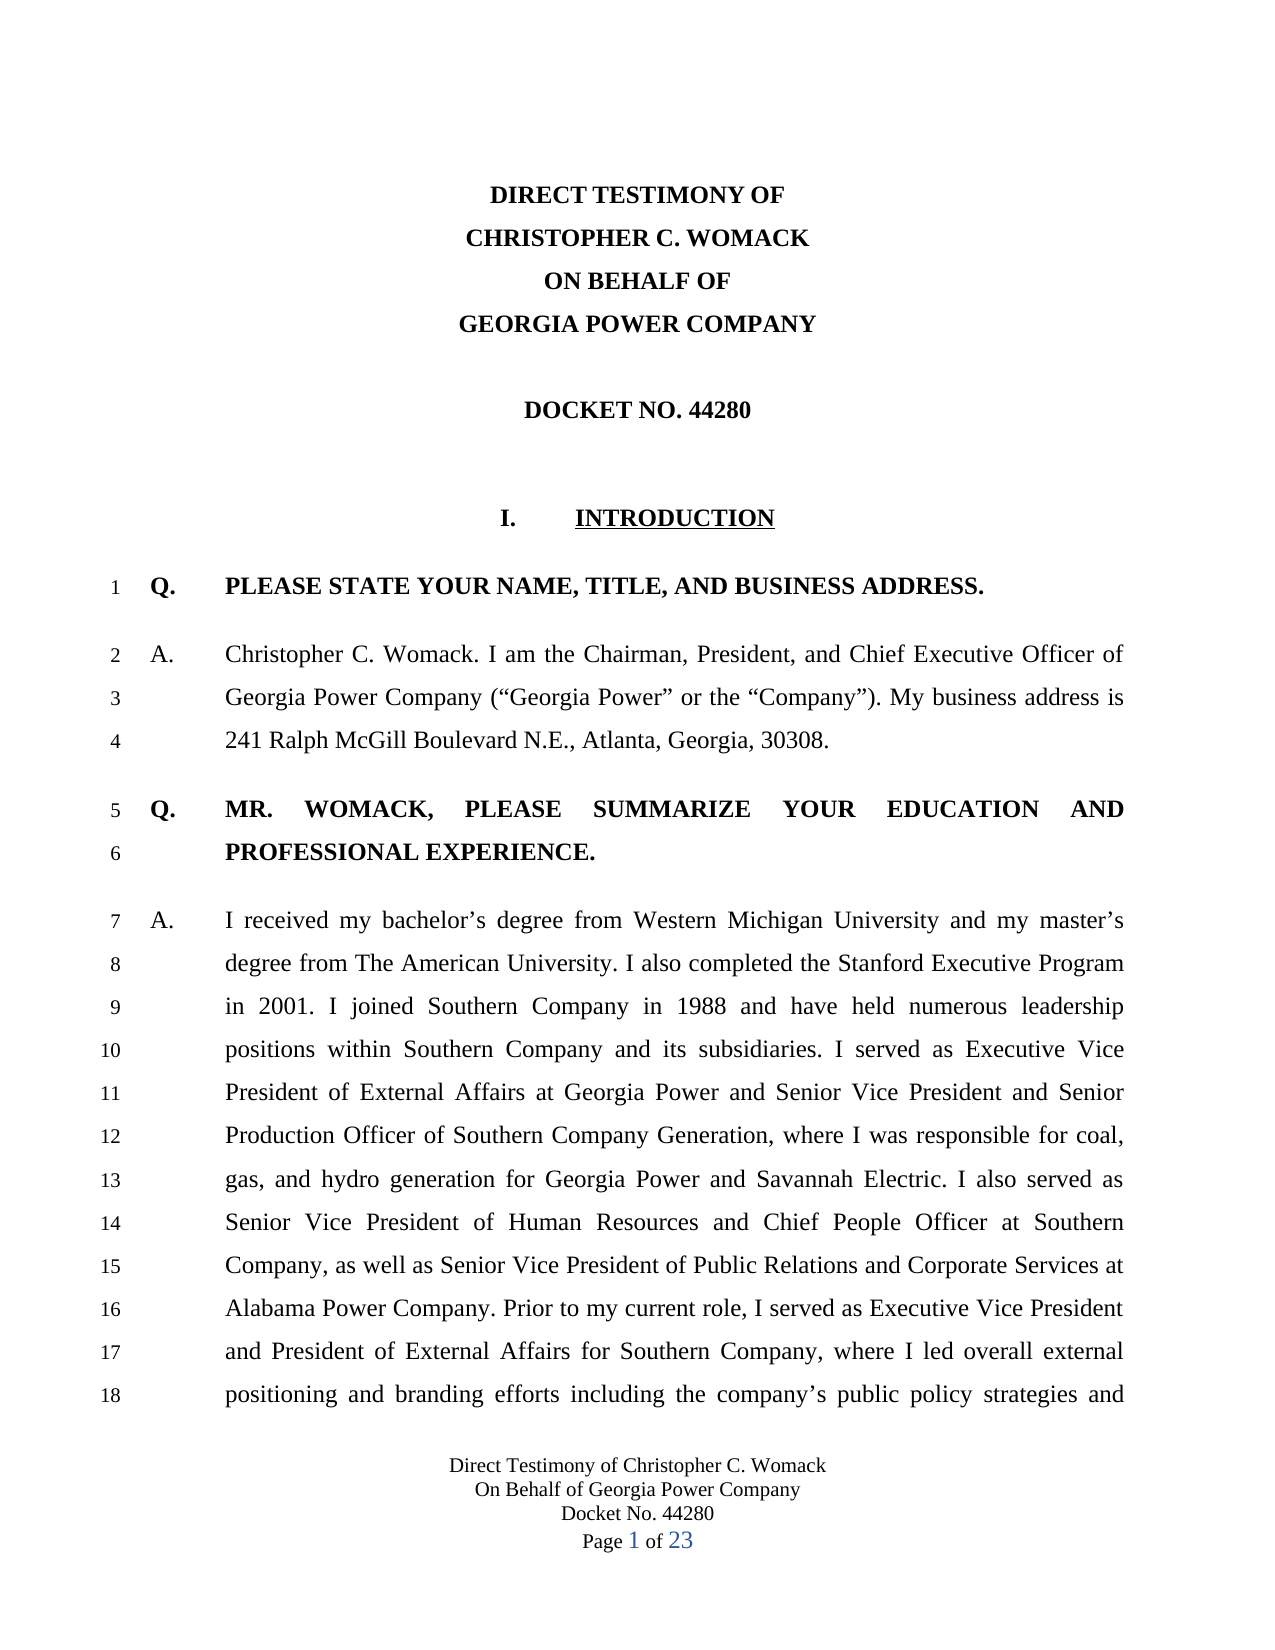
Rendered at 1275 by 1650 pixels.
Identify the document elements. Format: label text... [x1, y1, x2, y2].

text Q. PLEASE STATE YOUR NAME, TITLE, AND BUSINESS ADDRESS. [150, 571, 1125, 600]
text GEORGIA POWER COMPANY [150, 309, 1125, 338]
text A. Christopher C. Womack. I am the Chairman, President, and Chief Executive Officer of Georgia Power Company (“Georgia Power” or the “Company”). My business address is 241 Ralph McGill Boulevard N.E., Atlanta, Georgia, 30308. [150, 639, 1125, 754]
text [150, 905, 1125, 1408]
text ON BEHALF OF [150, 266, 1125, 295]
list INTRODUCTION [150, 503, 1125, 532]
text DOCKET NO. 44280 [150, 396, 1125, 424]
title CHRIStopher C. WOMACK [150, 223, 1125, 252]
text Q. MR. WOMACK, PLEASE SUMMARIZE YOUR EDUCATION AND PROFESSIONAL EXPERIENCE. [150, 794, 1125, 866]
title DIRECT TESTIMONY OF [150, 180, 1125, 209]
